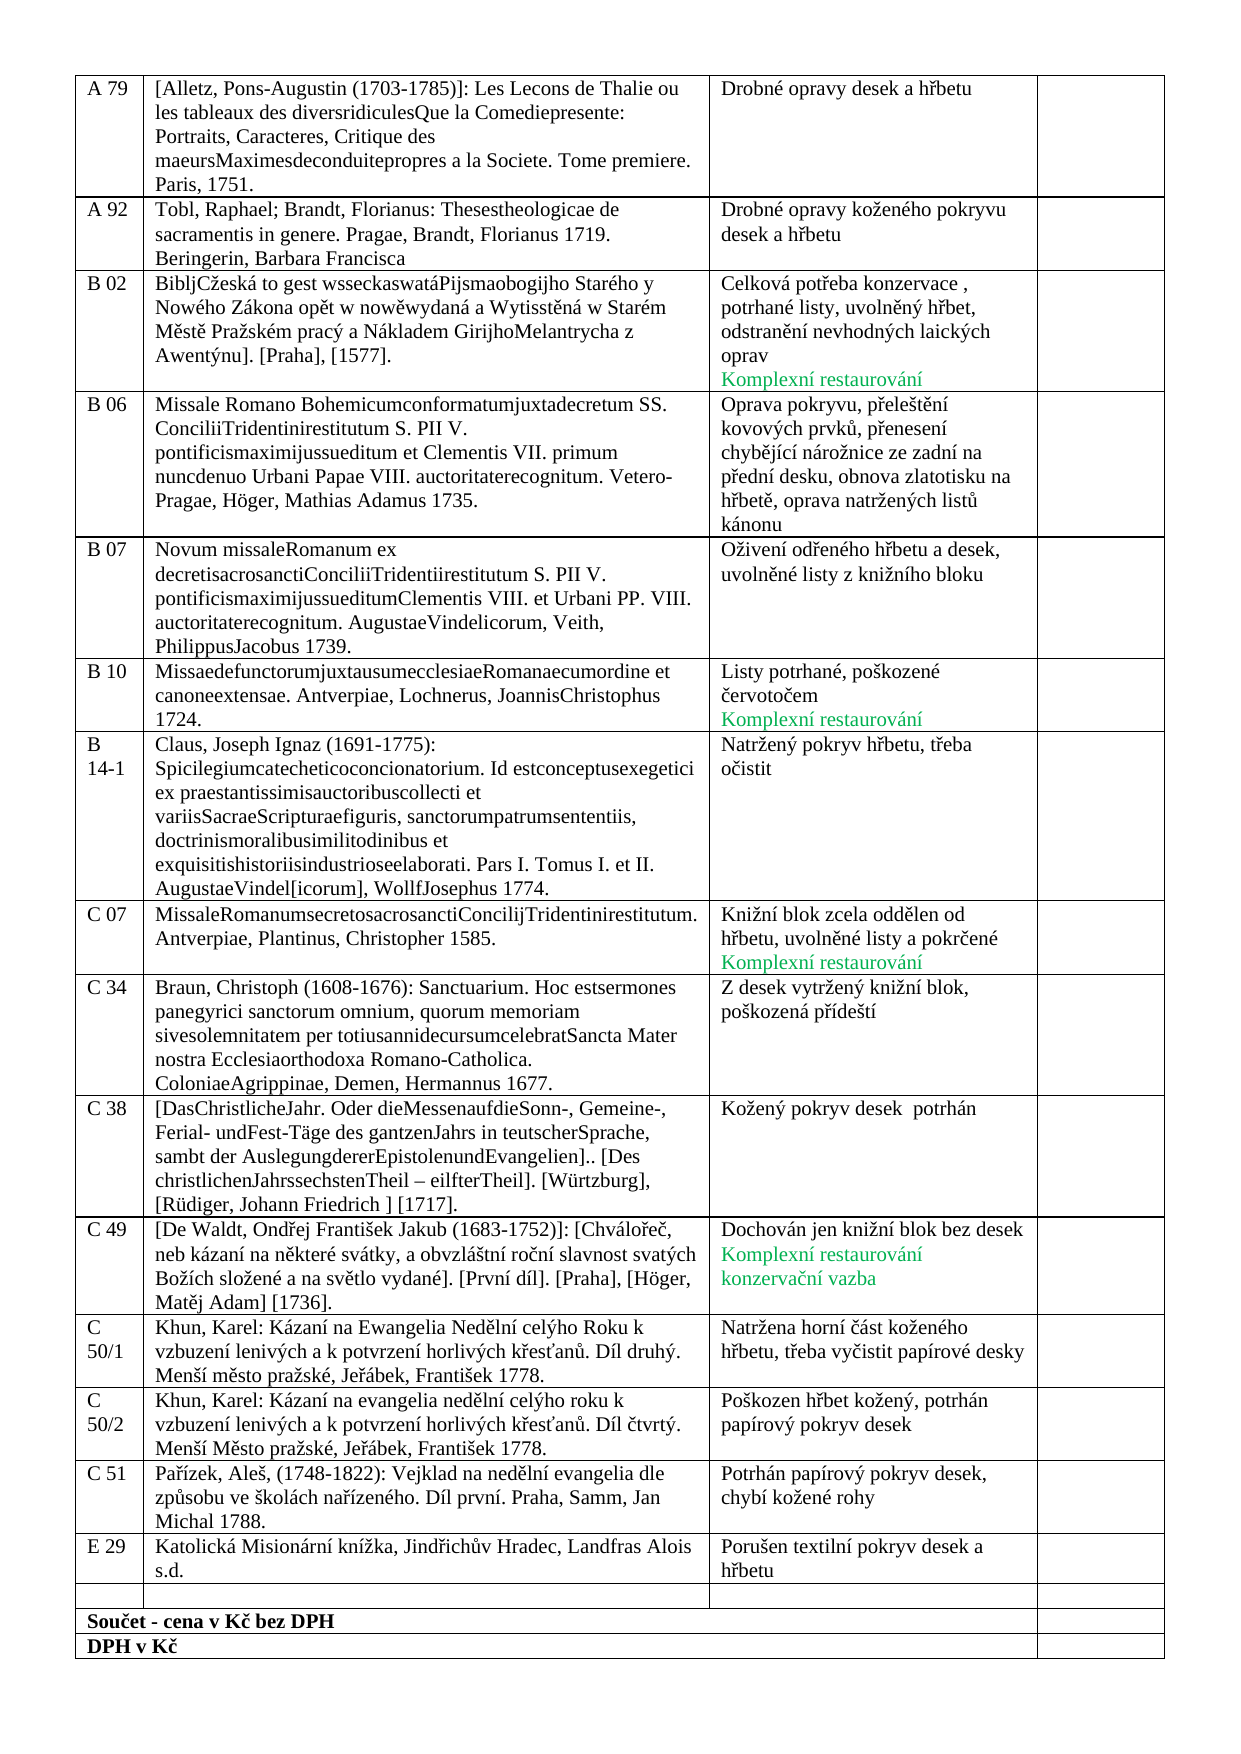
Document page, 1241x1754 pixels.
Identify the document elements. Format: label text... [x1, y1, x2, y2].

table_cell MissaedefunctorumjuxtausumecclesiaeRomanaecumordine et canoneextensae. Antverpiae, Lochnerus, JoannisChristophus 1724. [144, 659, 709, 731]
table_cell Kožený pokryv desek potrhán [710, 1096, 1037, 1216]
table_cell Pařízek, Aleš, (1748-1822): Vejklad na nedělní evangelia dle způsobu ve školách nařízeného. Díl první. Praha, Samm, Jan Michal 1788. [144, 1461, 709, 1533]
table_cell Katolická Misionární knížka, Jindřichův Hradec, Landfras Alois s.d. [144, 1534, 709, 1582]
table_cell C 51 [76, 1461, 143, 1533]
table_cell Potrhán papírový pokryv desek, chybí kožené rohy [710, 1461, 1037, 1533]
table_cell Celková potřeba konzervace , potrhané listy, uvolněný hřbet, odstranění nevhodných laických oprav Komplexní restaurování [710, 271, 1037, 391]
table_cell BibljCžeská to gest wsseckaswatáPijsmaobogijho Starého y Nowého Zákona opět w nowěwydaná a Wytisstěná w Starém Městě Pražském pracý a Nákladem GirijhoMelantrycha z Awentýnu]. [Praha], [1577]. [144, 271, 709, 391]
table_cell [1038, 198, 1164, 269]
table_cell [76, 1584, 143, 1608]
table_cell Knižní blok zcela oddělen od hřbetu, uvolněné listy a pokrčené Komplexní restaurování [710, 901, 1037, 974]
table_cell Braun, Christoph (1608-1676): Sanctuarium. Hoc estsermones panegyrici sanctorum omnium, quorum memoriam sivesolemnitatem per totiusannidecursumcelebratSancta Mater nostra Ecclesiaorthodoxa Romano-Catholica. ColoniaeAgrippinae, Demen, Hermannus 1677. [144, 975, 709, 1095]
table_cell C 50/1 [76, 1315, 143, 1387]
table_cell [Alletz, Pons-Augustin (1703-1785)]: Les Lecons de Thalie ou les tableaux des diversridiculesQue la Comediepresente: Portraits, Caracteres, Critique des maeursMaximesdeconduitepropres a la Societe. Tome premiere. Paris, 1751. [144, 76, 709, 196]
table_cell Poškozen hřbet kožený, potrhán papírový pokryv desek [710, 1388, 1037, 1460]
table_cell [1038, 1388, 1164, 1460]
table_cell C 49 [76, 1218, 143, 1314]
table_cell Novum missaleRomanum ex decretisacrosanctiConciliiTridentiirestitutum S. PII V. pontificismaximijussueditumClementis VIII. et Urbani PP. VIII. auctoritaterecognitum. AugustaeVindelicorum, Veith, PhilippusJacobus 1739. [144, 538, 709, 658]
table_cell [1038, 76, 1164, 196]
table_cell [1038, 1461, 1164, 1533]
table_cell [710, 1584, 1037, 1608]
table_cell Drobné opravy koženého pokryvu desek a hřbetu [710, 198, 1037, 269]
table_cell [1038, 1634, 1164, 1658]
table_cell MissaleRomanumsecretosacrosanctiConcilijTridentinirestitutum. Antverpiae, Plantinus, Christopher 1585. [144, 901, 709, 974]
table_cell Z desek vytržený knižní blok, poškozená přídeští [710, 975, 1037, 1095]
table_cell [1038, 1584, 1164, 1608]
table_cell [1038, 1609, 1164, 1633]
table_cell B 02 [76, 271, 143, 391]
table_cell Listy potrhané, poškozené červotočem Komplexní restaurování [710, 659, 1037, 731]
table_cell Oživení odřeného hřbetu a desek, uvolněné listy z knižního bloku [710, 538, 1037, 658]
table_cell [1038, 975, 1164, 1095]
table_cell [1038, 732, 1164, 900]
table_cell B 06 [76, 392, 143, 536]
table_cell A 79 [76, 76, 143, 196]
table_cell C 07 [76, 901, 143, 974]
table_cell B 14-1 [76, 732, 143, 900]
table_cell [1038, 1096, 1164, 1216]
table_cell Missale Romano Bohemicumconformatumjuxtadecretum SS. ConciliiTridentinirestitutum S. PII V. pontificismaximijussueditum et Clementis VII. primum nuncdenuo Urbani Papae VIII. auctoritaterecognitum. Vetero-Pragae, Höger, Mathias Adamus 1735. [144, 392, 709, 536]
table_cell Natržený pokryv hřbetu, třeba očistit [710, 732, 1037, 900]
table_cell C 38 [76, 1096, 143, 1216]
table_cell [1038, 392, 1164, 536]
table_cell [144, 1584, 709, 1608]
table_cell [De Waldt, Ondřej František Jakub (1683-1752)]: [Chválořeč, neb kázaní na některé svátky, a obvzláštní roční slavnost svatých Božích složené a na světlo vydané]. [První díl]. [Praha], [Höger, Matěj Adam] [1736]. [144, 1218, 709, 1314]
table_cell B 07 [76, 538, 143, 658]
table_cell DPH v Kč [76, 1634, 1037, 1658]
table_cell [1038, 659, 1164, 731]
table_cell [1038, 901, 1164, 974]
table_cell Khun, Karel: Kázaní na Ewangelia Nedělní celýho Roku k vzbuzení lenivých a k potvrzení horlivých křesťanů. Díl druhý. Menší město pražské, Jeřábek, František 1778. [144, 1315, 709, 1387]
table_cell Natržena horní část koženého hřbetu, třeba vyčistit papírové desky [710, 1315, 1037, 1387]
table_cell Porušen textilní pokryv desek a hřbetu [710, 1534, 1037, 1582]
table_cell Oprava pokryvu, přeleštění kovových prvků, přenesení chybějící nárožnice ze zadní na přední desku, obnova zlatotisku na hřbetě, oprava natržených listů kánonu [710, 392, 1037, 536]
table_cell E 29 [76, 1534, 143, 1582]
table_cell [1038, 538, 1164, 658]
table_cell [1038, 1534, 1164, 1582]
table_cell [1038, 271, 1164, 391]
table_cell Tobl, Raphael; Brandt, Florianus: Thesestheologicae de sacramentis in genere. Pragae, Brandt, Florianus 1719. Beringerin, Barbara Francisca [144, 198, 709, 269]
table_cell Khun, Karel: Kázaní na evangelia nedělní celýho roku k vzbuzení lenivých a k potvrzení horlivých křesťanů. Díl čtvrtý. Menší Město pražské, Jeřábek, František 1778. [144, 1388, 709, 1460]
table_cell Dochován jen knižní blok bez desek Komplexní restaurování konzervační vazba [710, 1218, 1037, 1314]
table_cell [1038, 1315, 1164, 1387]
table_cell Claus, Joseph Ignaz (1691-1775): Spicilegiumcatecheticoconcionatorium. Id estconceptusexegetici ex praestantissimisauctoribuscollecti et variisSacraeScripturaefiguris, sanctorumpatrumsententiis, doctrinismoralibusimilitodinibus et exquisitishistoriisindustrioseelaborati. Pars I. Tomus I. et II. AugustaeVindel[icorum], WollfJosephus 1774. [144, 732, 709, 900]
table_cell A 92 [76, 198, 143, 269]
table_cell Součet - cena v Kč bez DPH [76, 1609, 1037, 1633]
table_cell B 10 [76, 659, 143, 731]
table_cell C 34 [76, 975, 143, 1095]
table_cell [DasChristlicheJahr. Oder dieMessenaufdieSonn-, Gemeine-, Ferial- undFest-Täge des gantzenJahrs in teutscherSprache, sambt der AuslegungdererEpistolenundEvangelien].. [Des christlichenJahrssechstenTheil – eilfterTheil]. [Würtzburg], [Rüdiger, Johann Friedrich ] [1717]. [144, 1096, 709, 1216]
table_cell C 50/2 [76, 1388, 143, 1460]
table_cell Drobné opravy desek a hřbetu [710, 76, 1037, 196]
table_cell [1038, 1218, 1164, 1314]
